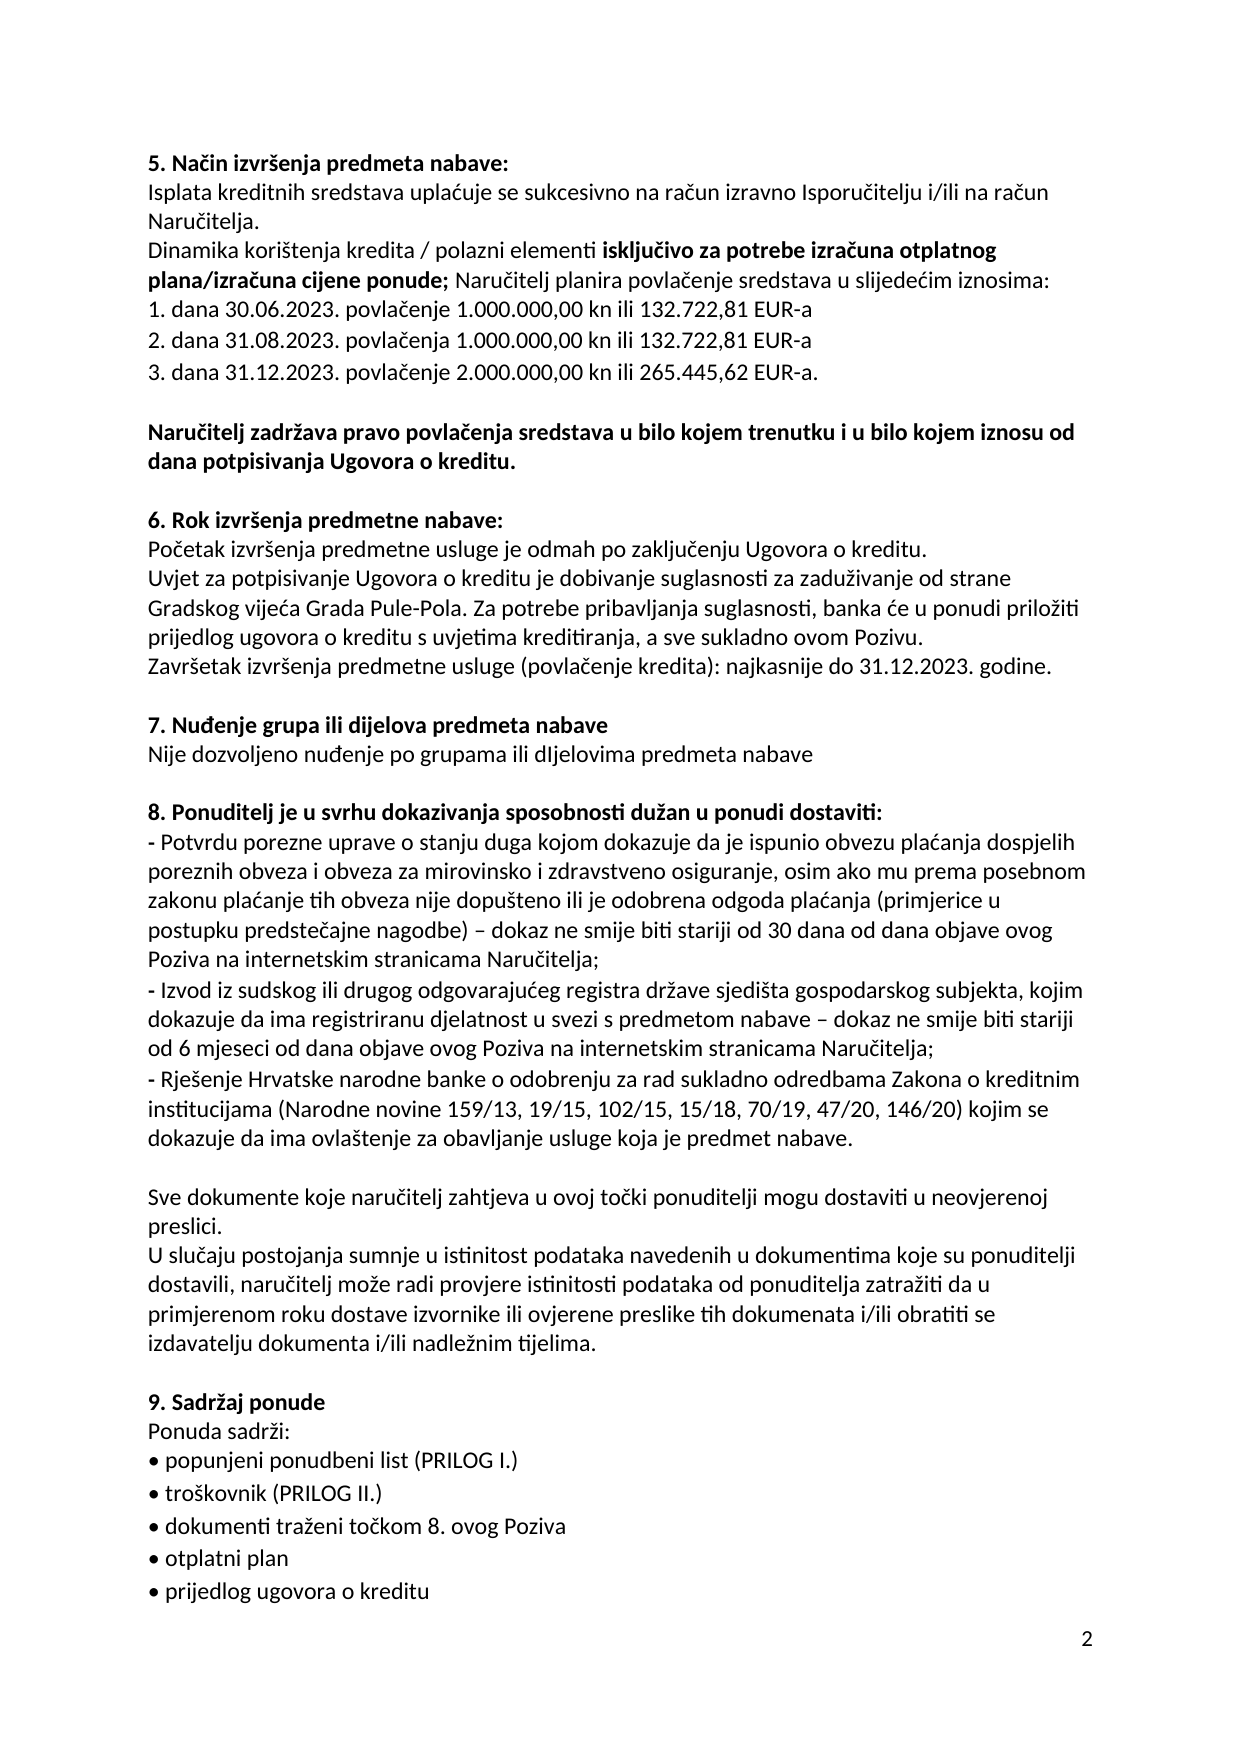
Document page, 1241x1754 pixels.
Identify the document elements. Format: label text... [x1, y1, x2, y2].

text 9. Sadržaj ponude [148, 1387, 1092, 1416]
text Nije dozvoljeno nuđenje po grupama ili dIjelovima predmeta nabave [148, 739, 1092, 768]
text • prijedlog ugovora o kreditu [148, 1576, 1092, 1606]
text Početak izvršenja predmetne usluge je odmah po zaključenju Ugovora o kreditu. [148, 534, 1092, 563]
text - Rješenje Hrvatske narodne banke o odobrenju za rad sukladno odredbama Zakona o kreditnim institucijama (Narodne novine 159/13, 19/15, 102/15, 15/18, 70/19, 47/20, 146/20) kojim se dokazuje da ima ovlaštenje za obavljanje usluge koja je predmet nabave. [148, 1064, 1092, 1152]
text 5. Način izvršenja predmeta nabave: [148, 148, 1092, 177]
text 6. Rok izvršenja predmetne nabave: [148, 505, 1092, 534]
text Uvjet za potpisivanje Ugovora o kreditu je dobivanje suglasnosti za zaduživanje od strane Gradskog vijeća Grada Pule-Pola. Za potrebe pribavljanja suglasnosti, banka će u ponudi priložiti prijedlog ugovora o kreditu s uvjetima kreditiranja, a sve sukladno ovom Pozivu. [148, 563, 1092, 651]
text 3. dana 31.12.2023. povlačenje 2.000.000,00 kn ili 265.445,62 EUR-a. [148, 357, 1092, 386]
text Završetak izvršenja predmetne usluge (povlačenje kredita): najkasnije do 31.12.2023. godine. [148, 651, 1092, 680]
text Ponuda sadrži: [148, 1416, 1092, 1445]
text • troškovnik (PRILOG II.) [148, 1478, 1092, 1507]
text - Potvrdu porezne uprave o stanju duga kojom dokazuje da je ispunio obvezu plaćanja dospjelih poreznih obveza i obveza za mirovinsko i zdravstveno osiguranje, osim ako mu prema posebnom zakonu plaćanje tih obveza nije dopušteno ili je odobrena odgoda plaćanja (primjerice u postupku predstečajne nagodbe) – dokaz ne smije biti stariji od 30 dana od dana objave ovog Poziva na internetskim stranicama Naručitelja; [148, 827, 1092, 973]
text Dinamika korištenja kredita / polazni elementi isključivo za potrebe izračuna otplatnog plana/izračuna cijene ponude; Naručitelj planira povlačenje sredstava u slijedećim iznosima: [148, 236, 1092, 294]
text • popunjeni ponudbeni list (PRILOG I.) [148, 1445, 1092, 1474]
text 2. dana 31.08.2023. povlačenja 1.000.000,00 kn ili 132.722,81 EUR-a [148, 326, 1092, 355]
text Sve dokumente koje naručitelj zahtjeva u ovoj točki ponuditelji mogu dostaviti u neovjerenoj preslici. [148, 1182, 1092, 1240]
text U slučaju postojanja sumnje u istinitost podataka navedenih u dokumentima koje su ponuditelji dostavili, naručitelj može radi provjere istinitosti podataka od ponuditelja zatražiti da u primjerenom roku dostave izvornike ili ovjerene preslike tih dokumenata i/ili obratiti se izdavatelju dokumenta i/ili nadležnim tijelima. [148, 1240, 1092, 1357]
text Naručitelj zadržava pravo povlačenja sredstava u bilo kojem trenutku i u bilo kojem iznosu od dana potpisivanja Ugovora o kreditu. [148, 417, 1092, 476]
text • otplatni plan [148, 1543, 1092, 1573]
text 1. dana 30.06.2023. povlačenje 1.000.000,00 kn ili 132.722,81 EUR-a [148, 294, 1092, 323]
text • dokumenti traženi točkom 8. ovog Poziva [148, 1511, 1092, 1540]
text 8. Ponuditelj je u svrhu dokazivanja sposobnosti dužan u ponudi dostaviti: [148, 797, 1092, 827]
text - Izvod iz sudskog ili drugog odgovarajućeg registra države sjedišta gospodarskog subjekta, kojim dokazuje da ima registriranu djelatnost u svezi s predmetom nabave – dokaz ne smije biti stariji od 6 mjeseci od dana objave ovog Poziva na internetskim stranicama Naručitelja; [148, 975, 1092, 1063]
text 7. Nuđenje grupa ili dijelova predmeta nabave [148, 710, 1092, 739]
text Isplata kreditnih sredstava uplaćuje se sukcesivno na račun izravno Isporučitelju i/ili na račun Naručitelja. [148, 177, 1092, 236]
